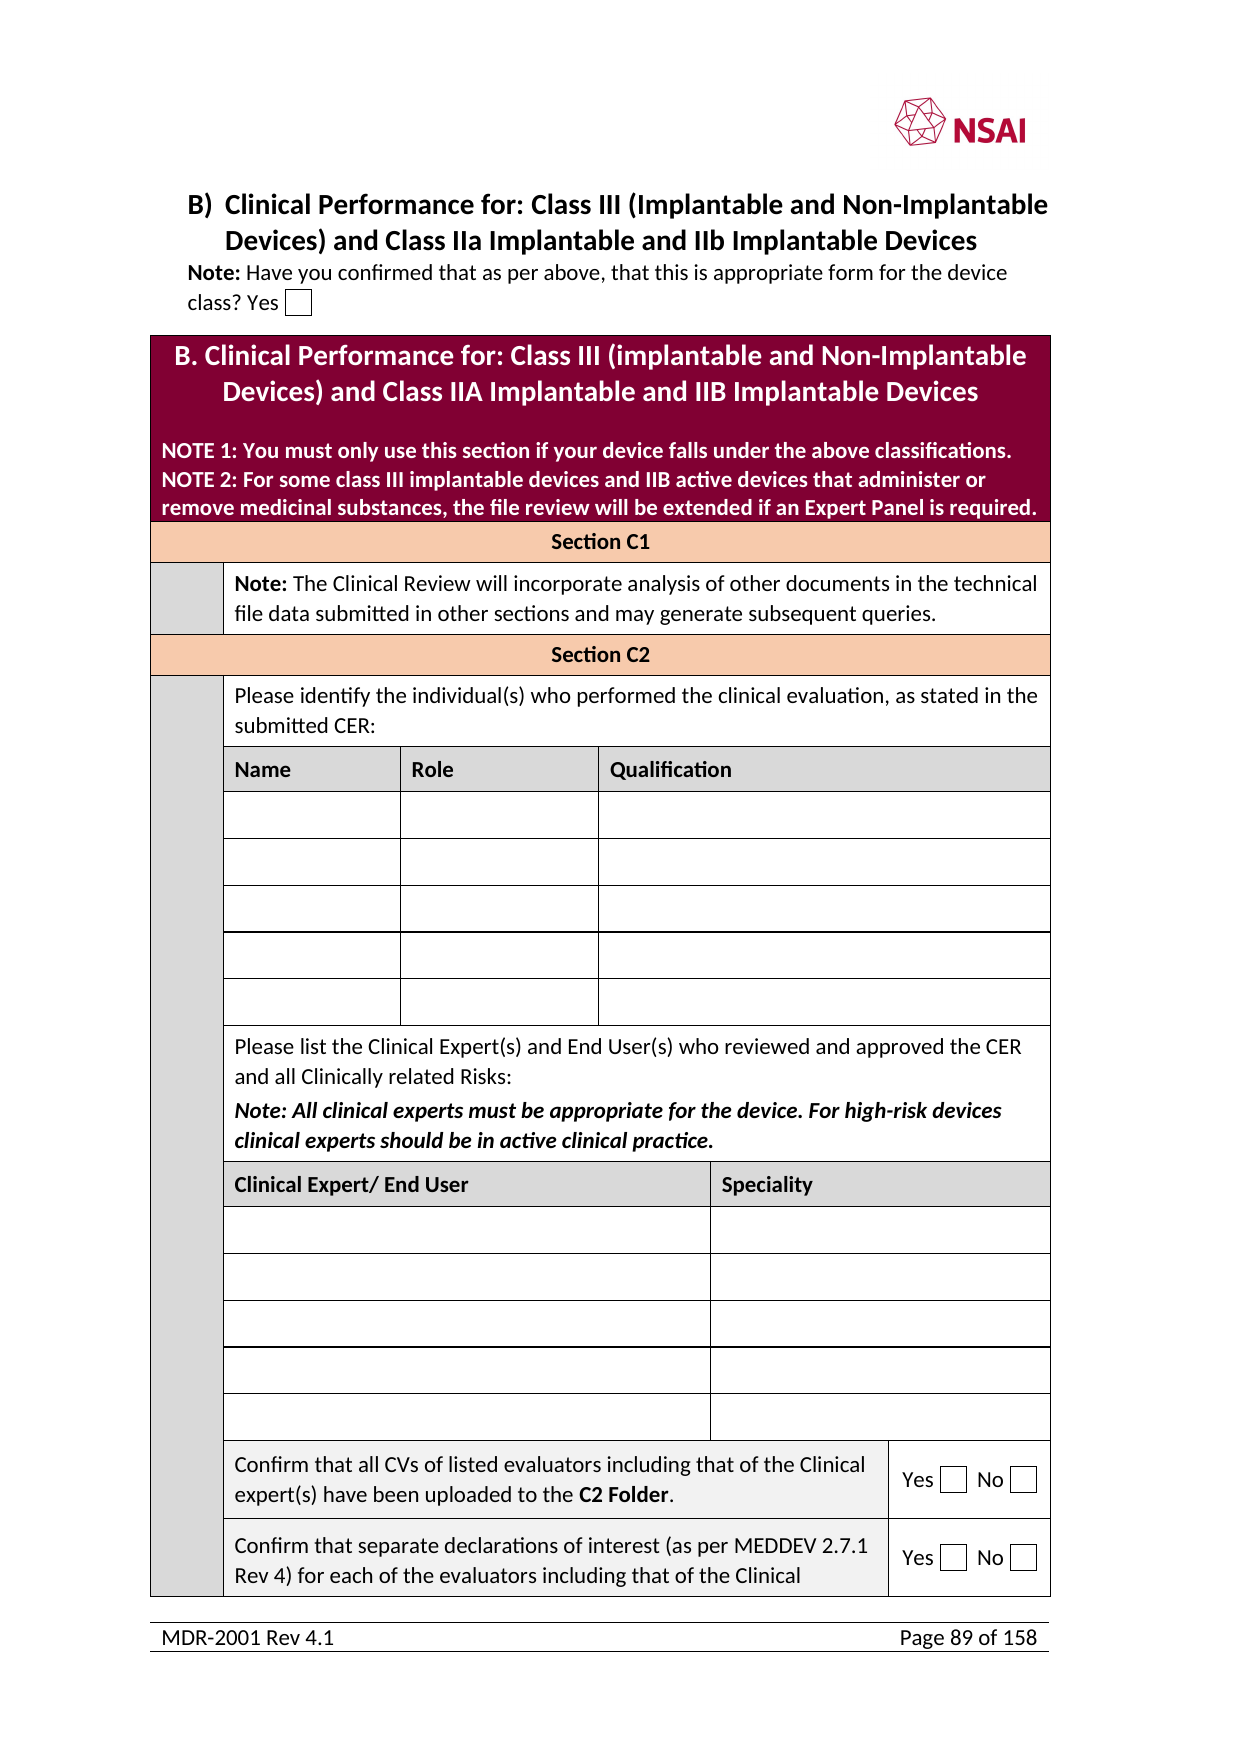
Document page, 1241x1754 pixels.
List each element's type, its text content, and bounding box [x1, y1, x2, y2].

table_cell [401, 933, 598, 978]
table_cell [401, 792, 598, 838]
table_cell Section C1 [151, 522, 1050, 562]
table_cell [224, 886, 400, 931]
table_cell [224, 979, 400, 1025]
table_cell Speciality [711, 1162, 1050, 1206]
table_cell [599, 792, 1050, 838]
table_cell Note: The Clinical Review will incorporate analysis of other documents in the technical file data submitted in other sections and may generate subsequent queries. [224, 563, 1050, 634]
table_cell [224, 933, 400, 978]
table_cell [711, 1207, 1050, 1253]
table_cell [224, 1254, 710, 1299]
table_cell Qualification [599, 747, 1050, 791]
table_cell Yes No [889, 1441, 1050, 1518]
table_cell Clinical Expert/ End User [224, 1162, 710, 1206]
table_cell Section C2 [151, 635, 1050, 675]
table_cell [599, 979, 1050, 1025]
table_cell [711, 1301, 1050, 1346]
table_header B. Clinical Performance for: Class III (implantable and Non-Implantable Devices) and Class IIA Implantable and IIB Implantable Devices NOTE 1: You must only use this section if your device falls under the above classifications. NOTE 2: For some class III implantable devices and IIB active devices that administer or remove medicinal substances, the file review will be extended if an Expert Panel is required. [151, 336, 1050, 521]
table_cell [151, 563, 223, 634]
table_cell Confirm that all CVs of listed evaluators including that of the Clinical expert(s) have been uploaded to the C2 Folder. [224, 1441, 888, 1518]
table_cell [224, 1301, 710, 1346]
table_cell Name [224, 747, 400, 791]
picture [870, 73, 1049, 170]
table_cell [401, 839, 598, 885]
table_cell Please identify the individual(s) who performed the clinical evaluation, as stated in the submitted CER: [224, 676, 1050, 746]
table_cell [151, 676, 223, 1596]
table_cell [224, 839, 400, 885]
list Note: Have you confirmed that as per above, that this is appropriate form for the device class? Yes [187, 258, 1048, 316]
table_cell [401, 979, 598, 1025]
table_cell [401, 886, 598, 931]
table_cell [224, 1207, 710, 1253]
table_cell Role [401, 747, 598, 791]
table_cell Yes No [889, 1519, 1050, 1596]
table_cell [711, 1348, 1050, 1393]
table_cell [599, 933, 1050, 978]
table_cell [224, 1394, 710, 1440]
table_cell [599, 886, 1050, 931]
table_cell [599, 839, 1050, 885]
table_cell [711, 1254, 1050, 1299]
table_cell Please list the Clinical Expert(s) and End User(s) who reviewed and approved the CER and all Clinically related Risks: Note: All clinical experts must be appropriate for the device. For high-risk devices clinical experts should be in active clinical practice. [224, 1026, 1050, 1161]
table_cell [224, 792, 400, 838]
table_cell [224, 1348, 710, 1393]
subtitle Clinical Performance for: Class III (Implantable and Non-Implantable Devices) and Class IIa Implantable and IIb Implantable Devices [187, 186, 1048, 258]
table_cell [711, 1394, 1050, 1440]
